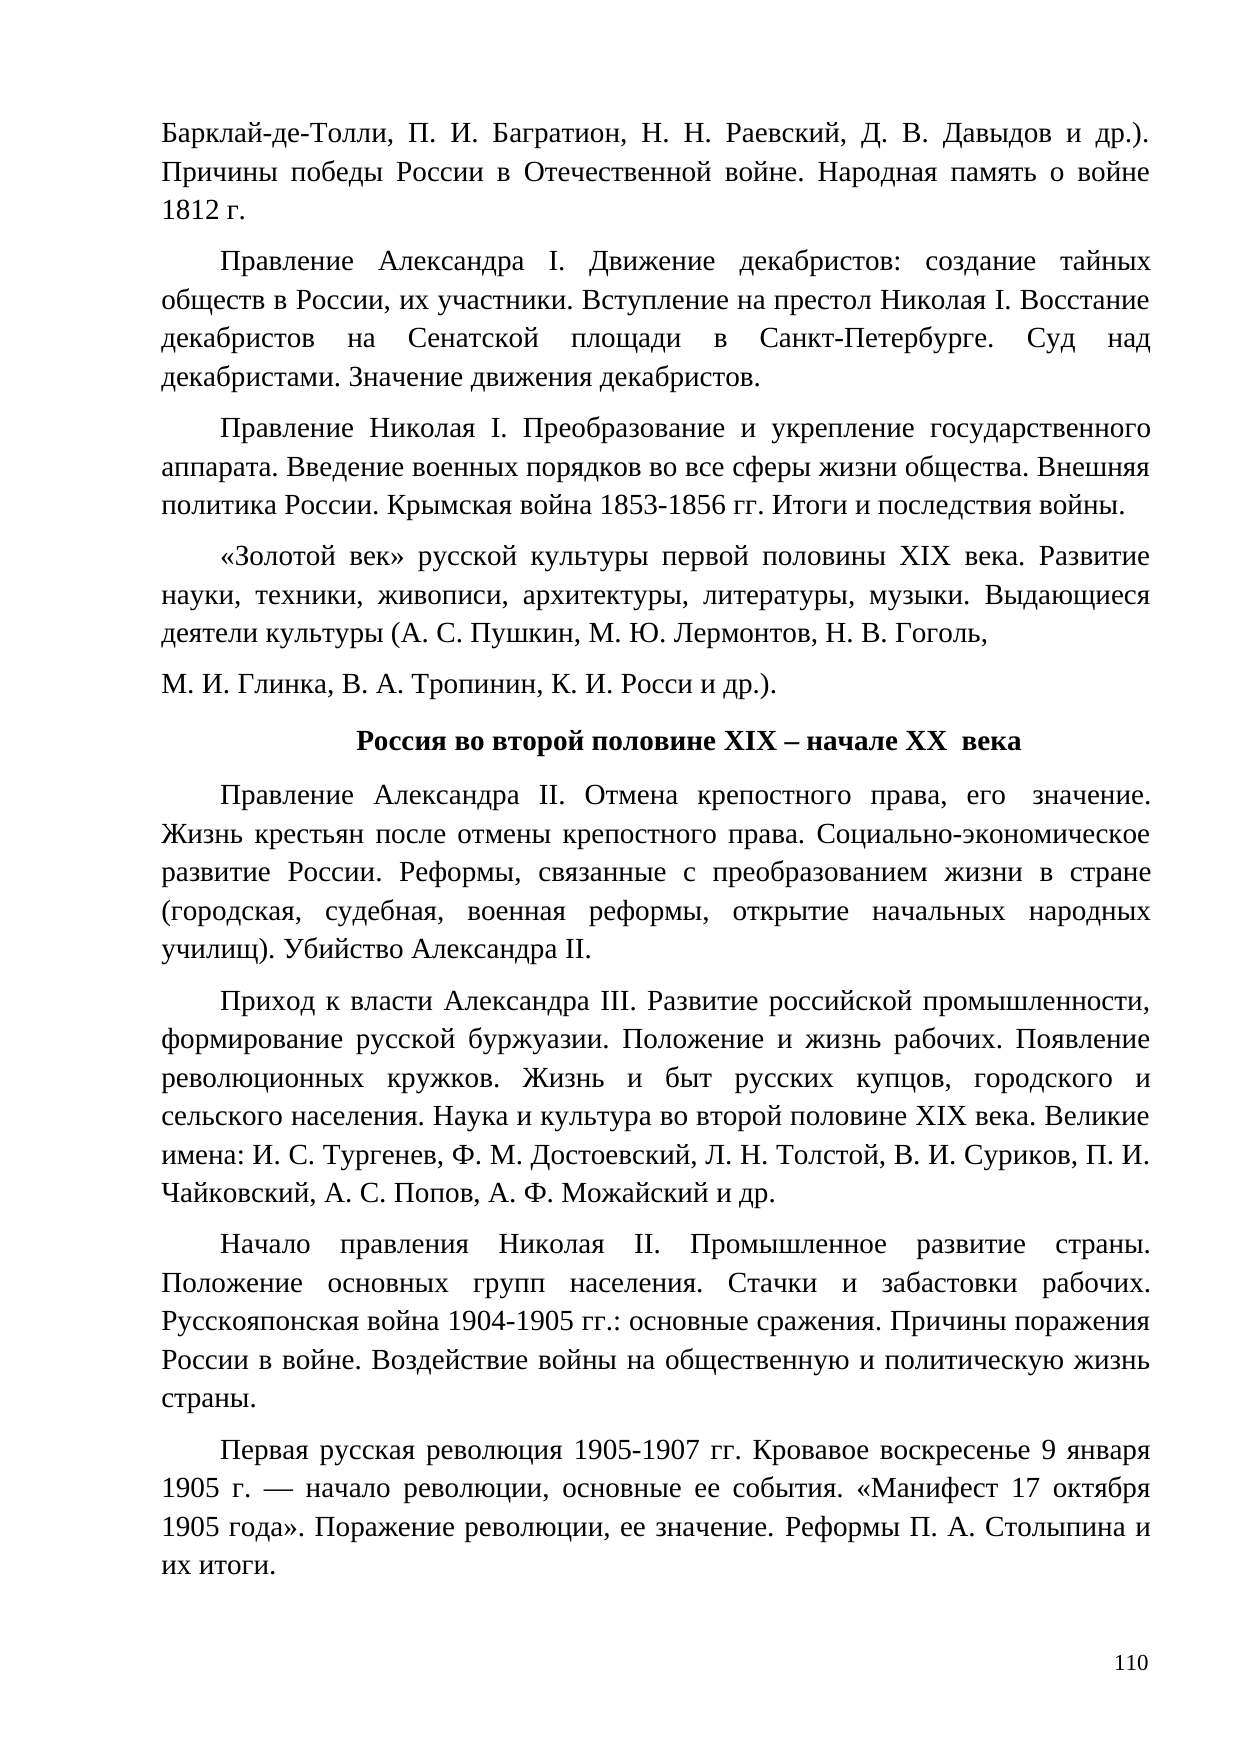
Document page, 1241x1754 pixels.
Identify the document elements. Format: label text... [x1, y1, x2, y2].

subtitle Россия во второй половине XIX – начале XX века [356, 723, 1180, 756]
text Первая русская революция 1905-1907 гг. Кровавое воскресенье 9 января 1905 г. ― начало революции, основные ее события. «Манифест 17 октября 1905 года». Поражение революции, ее значение. Реформы П. А. Столыпина и их итоги. [161, 1432, 1151, 1581]
text Барклай-де-Толли, П. И. Багратион, Н. Н. Раевский, Д. В. Давыдов и др.). Причины победы России в Отечественной войне. Народная память о войне 1812 г. [161, 115, 1151, 226]
text «Золотой век» русской культуры первой половины XIX века. Развитие науки, техники, живописи, архитектуры, литературы, музыки. Выдающиеся деятели культуры (А. С. Пушкин, М. Ю. Лермонтов, Н. В. Гоголь, [161, 538, 1151, 649]
text М. И. Глинка, В. А. Тропинин, К. И. Росси и др.). [161, 666, 1180, 700]
text Правление Александра I. Движение декабристов: создание тайных обществ в России, их участники. Вступление на престол Николая I. Восстание декабристов на Сенатской площади в Санкт-Петербурге. Суд над декабристами. Значение движения декабристов. [161, 243, 1151, 393]
text Приход к власти Александра III. Развитие российской промышленности, формирование русской буржуазии. Положение и жизнь рабочих. Появление революционных кружков. Жизнь и быт русских купцов, городского и сельского населения. Наука и культура во второй половине XIX века. Великие имена: И. С. Тургенев, Ф. М. Достоевский, Л. Н. Толстой, В. И. Суриков, П. И. Чайковский, А. С. Попов, А. Ф. Можайский и др. [161, 983, 1151, 1209]
text Начало правления Николая II. Промышленное развитие страны. Положение основных групп населения. Стачки и забастовки рабочих. Русскояпонская война 1904-1905 гг.: основные сражения. Причины поражения России в войне. Воздействие войны на общественную и политическую жизнь страны. [161, 1226, 1151, 1414]
text Правление Александра II. Отмена крепостного права, его значение. Жизнь крестьян после отмены крепостного права. Социально-экономическое развитие России. Реформы, связанные с преобразованием жизни в стране (городская, судебная, военная реформы, открытие начальных народных училищ). Убийство Александра II. [161, 777, 1151, 965]
text Правление Николая I. Преобразование и укрепление государственного аппарата. Введение военных порядков во все сферы жизни общества. Внешняя политика России. Крымская война 1853-1856 гг. Итоги и последствия войны. [161, 410, 1151, 521]
